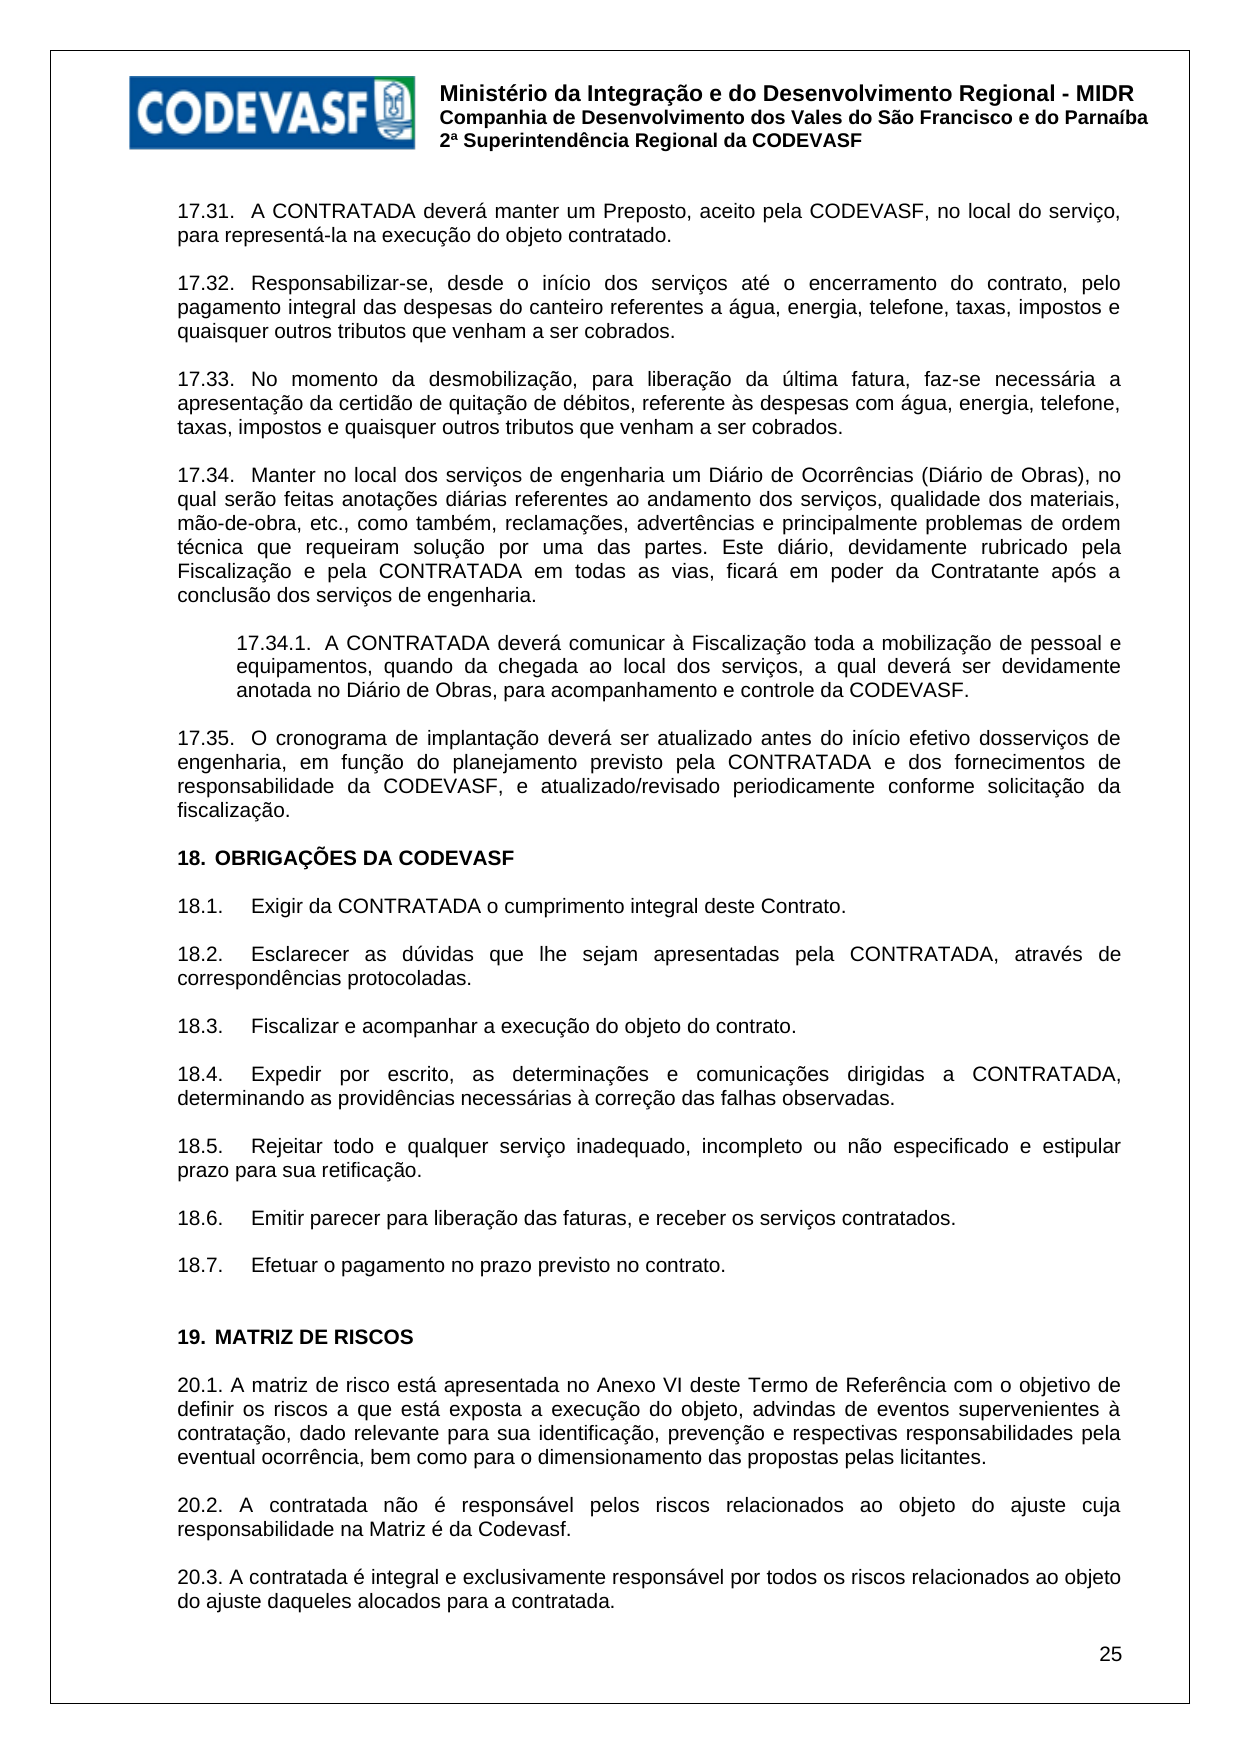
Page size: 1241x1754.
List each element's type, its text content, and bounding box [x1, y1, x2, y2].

subtitle O cronograma de implantação deverá ser atualizado antes do início efetivo dosserviços de engenharia, em função do planejamento previsto pela CONTRATADA e dos fornecimentos de responsabilidade da CODEVASF, e atualizado/revisado periodicamente conforme solicitação da fiscalização. [177, 726, 1122, 822]
subtitle A CONTRATADA deverá manter um Preposto, aceito pela CODEVASF, no local do serviço, para representá-la na execução do objeto contratado. [177, 199, 1122, 247]
subtitle Esclarecer as dúvidas que lhe sejam apresentadas pela CONTRATADA, através de correspondências protocoladas. [177, 942, 1122, 990]
subtitle Rejeitar todo e qualquer serviço inadequado, incompleto ou não especificado e estipular prazo para sua retificação. [177, 1133, 1122, 1181]
picture [129, 76, 417, 152]
subtitle Responsabilizar-se, desde o início dos serviços até o encerramento do contrato, pelo pagamento integral das despesas do canteiro referentes a água, energia, telefone, taxas, impostos e quaisquer outros tributos que venham a ser cobrados. [177, 271, 1122, 343]
subtitle Exigir da CONTRATADA o cumprimento integral deste Contrato. [177, 894, 1122, 918]
subtitle MATRIZ DE RISCOS [177, 1325, 1122, 1349]
subtitle Manter no local dos serviços de engenharia um Diário de Ocorrências (Diário de Obras), no qual serão feitas anotações diárias referentes ao andamento dos serviços, qualidade dos materiais, mão-de-obra, etc., como também, reclamações, advertências e principalmente problemas de ordem técnica que requeiram solução por uma das partes. Este diário, devidamente rubricado pela Fiscalização e pela CONTRATADA em todas as vias, ficará em poder da Contratante após a conclusão dos serviços de engenharia. [177, 463, 1122, 606]
subtitle A CONTRATADA deverá comunicar à Fiscalização toda a mobilização de pessoal e equipamentos, quando da chegada ao local dos serviços, a qual deverá ser devidamente anotada no Diário de Obras, para acompanhamento e controle da CODEVASF. [236, 630, 1122, 702]
subtitle 20.1. A matriz de risco está apresentada no Anexo VI deste Termo de Referência com o objetivo de definir os riscos a que está exposta a execução do objeto, advindas de eventos supervenientes à contratação, dado relevante para sua identificação, prevenção e respectivas responsabilidades pela eventual ocorrência, bem como para o dimensionamento das propostas pelas licitantes. [177, 1373, 1122, 1469]
subtitle Expedir por escrito, as determinações e comunicações dirigidas a CONTRATADA, determinando as providências necessárias à correção das falhas observadas. [177, 1062, 1122, 1109]
subtitle 20.2. A contratada não é responsável pelos riscos relacionados ao objeto do ajuste cuja responsabilidade na Matriz é da Codevasf. [177, 1493, 1122, 1541]
subtitle Fiscalizar e acompanhar a execução do objeto do contrato. [177, 1014, 1122, 1038]
subtitle Efetuar o pagamento no prazo previsto no contrato. [177, 1253, 1122, 1277]
subtitle No momento da desmobilização, para liberação da última fatura, faz-se necessária a apresentação da certidão de quitação de débitos, referente às despesas com água, energia, telefone, taxas, impostos e quaisquer outros tributos que venham a ser cobrados. [177, 367, 1122, 439]
subtitle Emitir parecer para liberação das faturas, e receber os serviços contratados. [177, 1205, 1122, 1229]
subtitle 20.3. A contratada é integral e exclusivamente responsável por todos os riscos relacionados ao objeto do ajuste daqueles alocados para a contratada. [177, 1565, 1122, 1613]
subtitle OBRIGAÇÕES DA CODEVASF [177, 846, 1122, 870]
